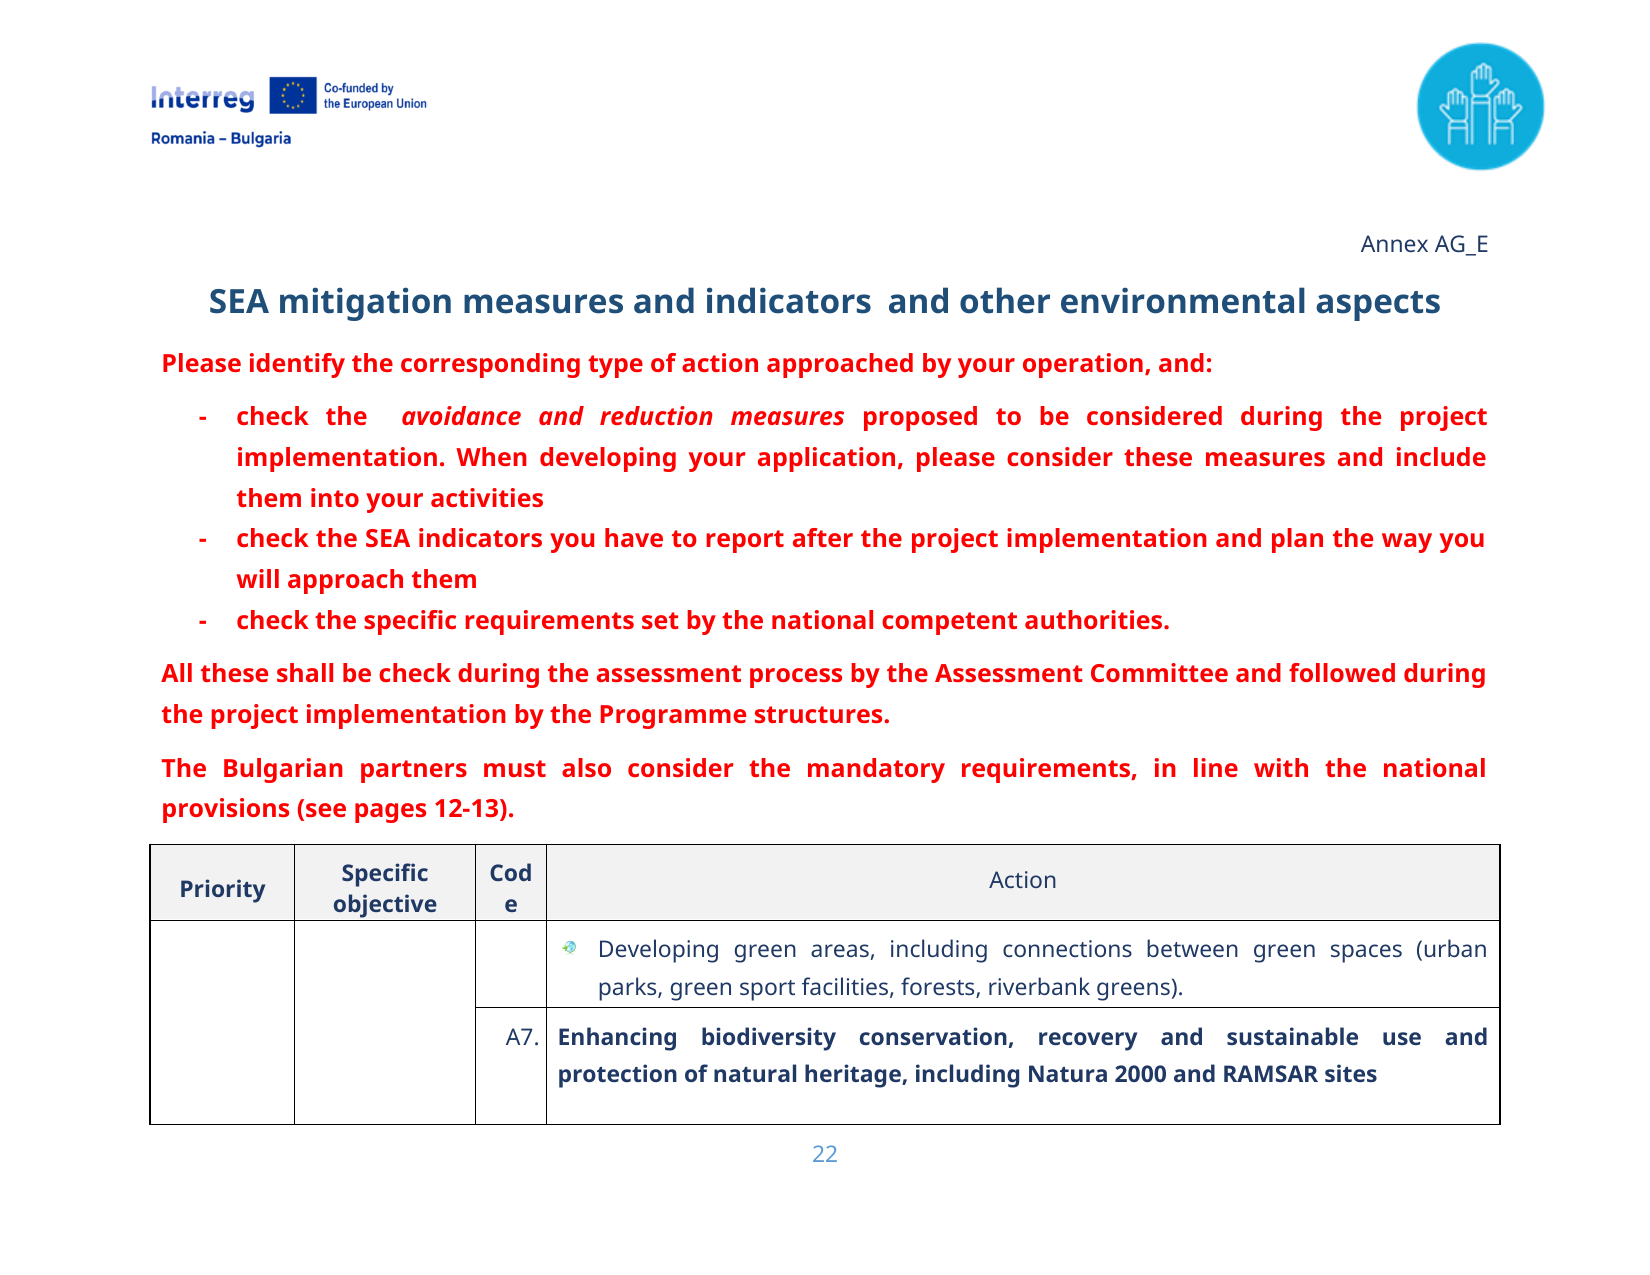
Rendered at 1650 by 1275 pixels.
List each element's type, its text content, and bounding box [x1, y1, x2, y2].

table_cell [476, 1008, 546, 1124]
table_cell Enhancing biodiversity conservation, recovery and sustainable use and protection of natural heritage, including Natura 2000 and RAMSAR sites Promoting, facilitating and encouraging citizens engagement in protecting biodiversity, including its conservation and sustainable use; Conservation of biodiversity and habitats through application of best practices from government agencies, research institutes, non-governmental organizations, as well as active participation of civil society; Supporting data collection and information sharing in respect to biodiversity between the two sides of the border; Joint evaluation, enhancement and promotion of ecosystem services on local and regional level in a cross-border context; Developing ecosystem services to support biodiversity and reduce pollution; Sharing good practices and implementing eco-friendly and innovative solutions that address invasive alien species and strengthen sustainable environment management practices (e.g., pollinator-friendly management, management of water bodies, forests etc.); Supporting the establishment of seed banks, restocking of soil organic matter and organisms that promote higher plant establishment and growth, and reintroduction of selected species; Raising awareness of the benefits of green spaces, including in urban areas, encouraging local actions for greener settlements and rehabilitation of brownfields, driving behavioural change in respect to enhancing nature and biodiversity protection and preservation, and reducing pollution. [547, 1008, 1499, 1124]
picture [150, 75, 428, 154]
table_cell Action [547, 845, 1499, 919]
picture [1415, 41, 1547, 173]
table_cell Priority [151, 845, 294, 919]
table_header Annex AG_E SEA mitigation measures and indicators and other environmental aspects Please identify the corresponding type of action approached by your operation, and: check the avoidance and reduction measures proposed to be considered during the project implementation. When developing your application, please consider these measures and include them into your activities check the SEA indicators you have to report after the project implementation and plan the way you will approach them check the specific requirements set by the national competent authorities. All these shall be check during the assessment process by the Assessment Committee and followed during the project implementation by the Programme structures. The Bulgarian partners must also consider the mandatory requirements, in line with the national provisions (see pages 12-13). [150, 216, 1500, 843]
table_cell Supporting the development of green infrastructures, including by developing and protecting green areas in human settlements and raising awareness of the benefits of green spaces Protection and restoration of nature and biodiversity, located within and near settlements through appropriate joint solutions, including through the creation of ecological corridors, green bridges, eco- passages, green infrastructure, ecoducts, etc. to reconnect artificially fragmented natural areas; Developing green infrastructures and supporting biodiversity and protecting nature in human settlements, including by: roofing and facade greening, gardening, promoting green eco-friendly solutions for replacing pesticides and herbicides in urban areas etc.; Developing green areas, including connections between green spaces (urban parks, green sport facilities, forests, riverbank greens). [547, 921, 1499, 1007]
picture [561, 940, 576, 958]
table_cell [476, 921, 546, 1007]
table_cell Specific objective [295, 845, 475, 919]
table_cell Code [476, 845, 546, 919]
